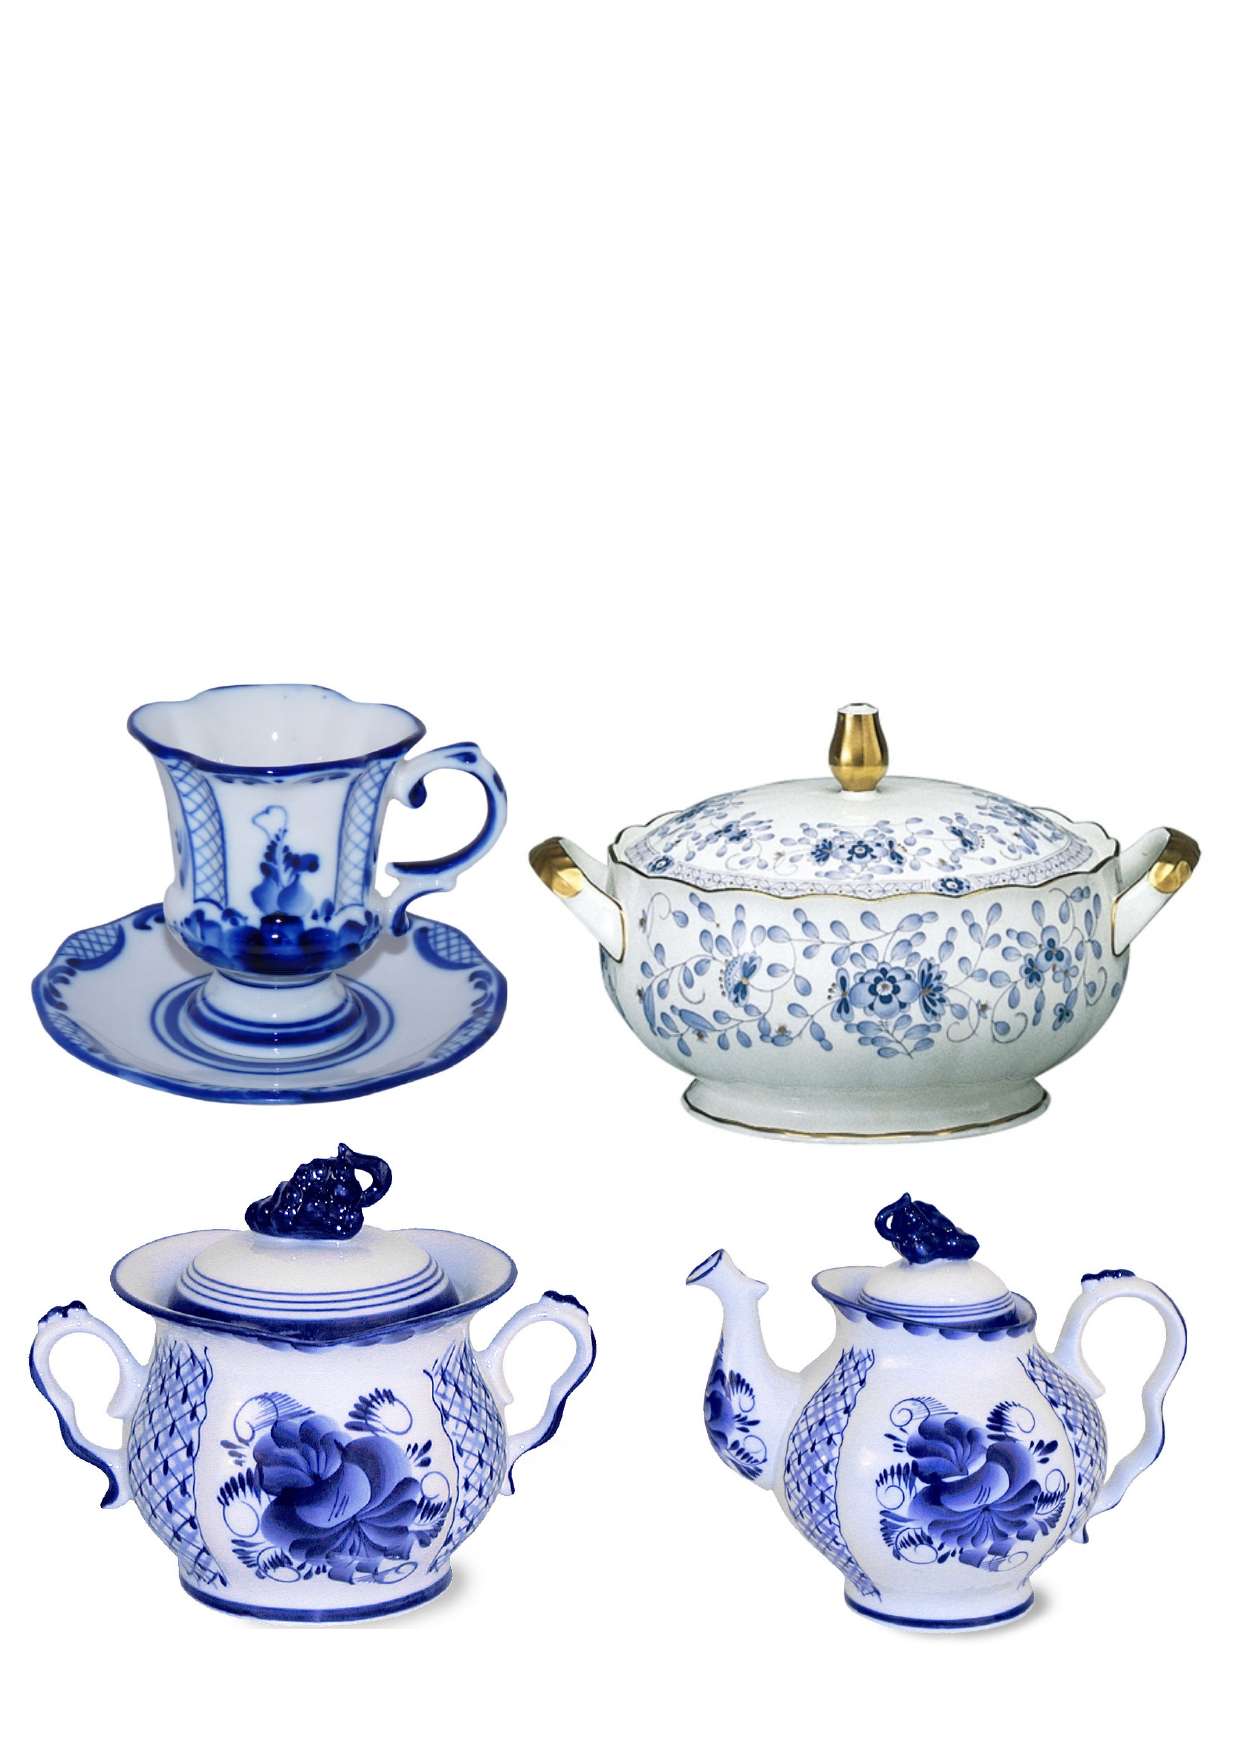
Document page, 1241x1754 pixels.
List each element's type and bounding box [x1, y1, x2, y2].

picture [24, 666, 1220, 1677]
